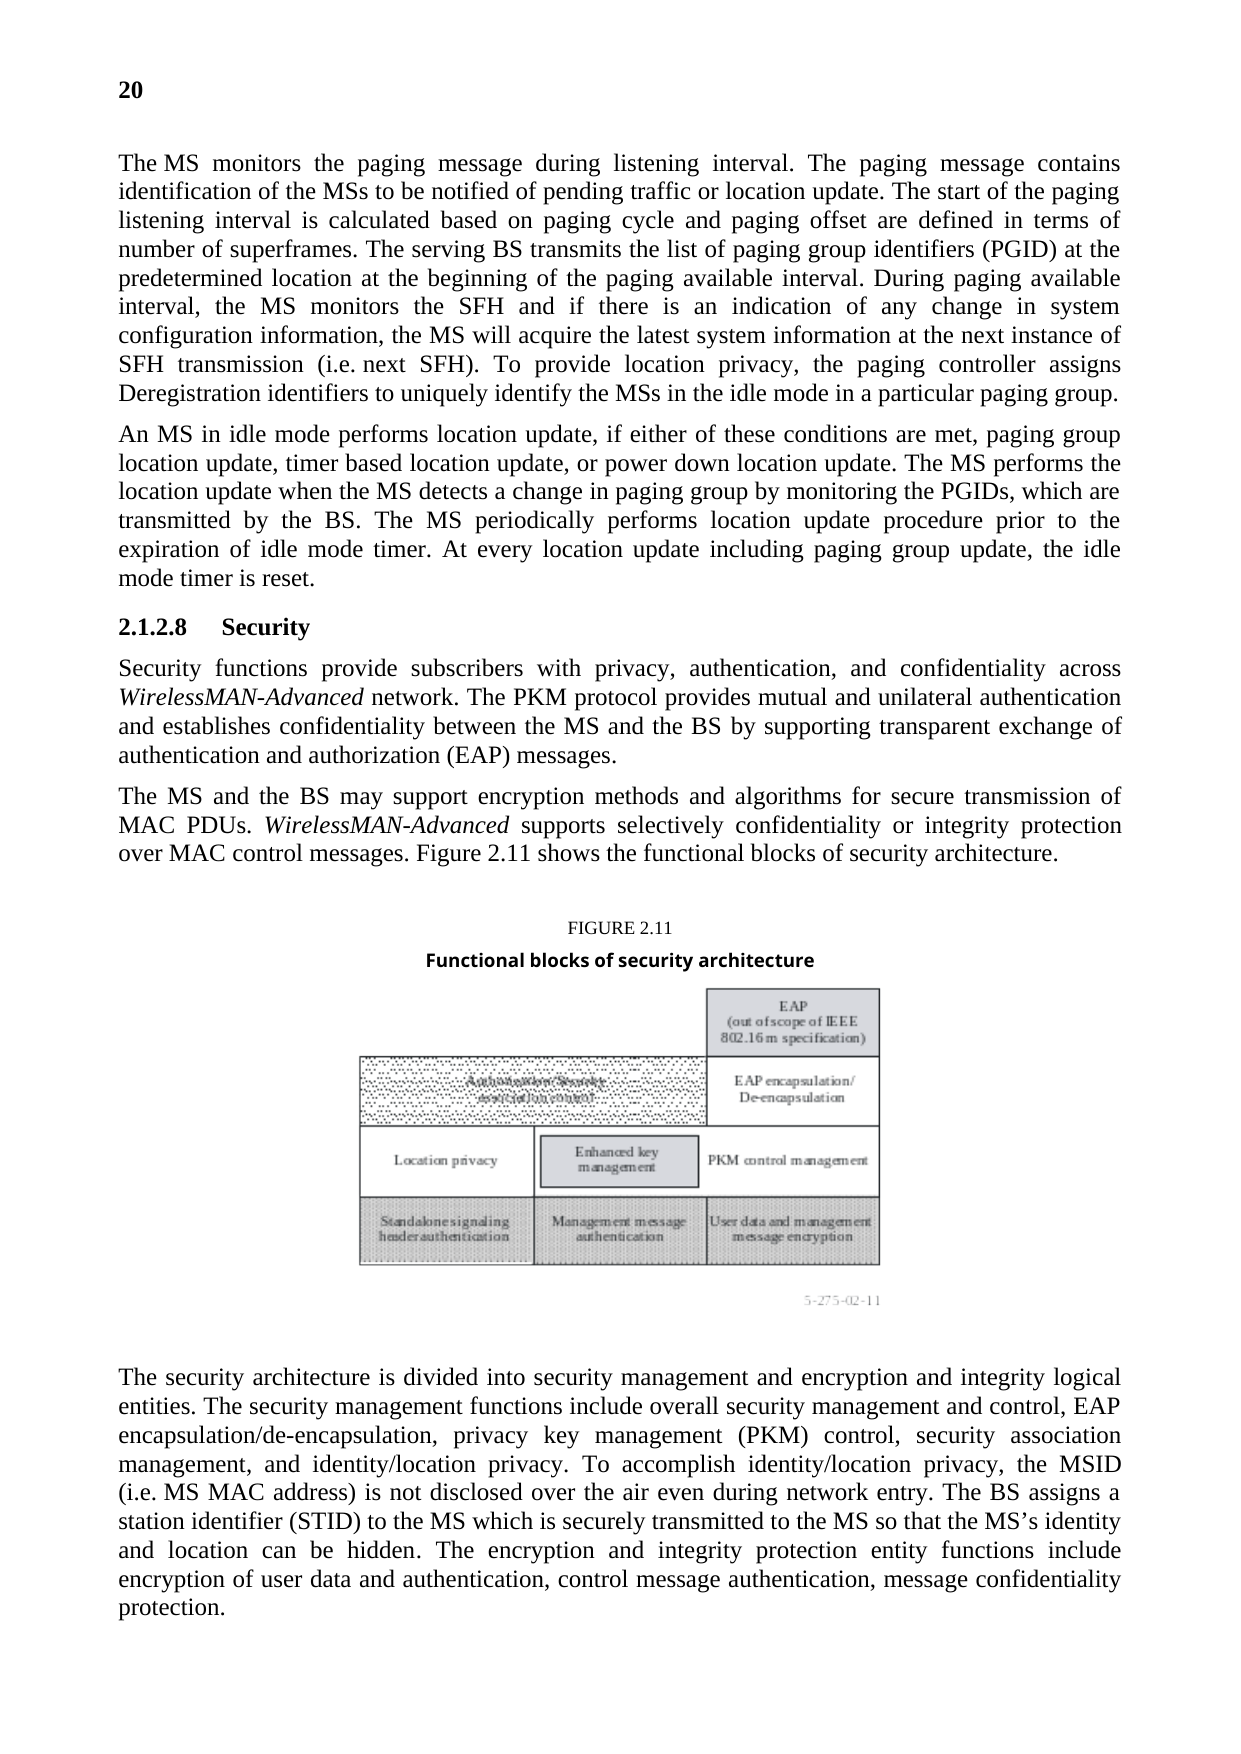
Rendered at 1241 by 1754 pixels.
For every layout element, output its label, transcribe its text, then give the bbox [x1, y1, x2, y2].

subtitle 2.1.2.8 Security [118, 612, 1122, 641]
text Figure 2.11 [118, 917, 1122, 939]
text An MS in idle mode performs location update, if either of these conditions are met, paging group location update, timer based location update, or power down location update. The MS performs the location update when the MS detects a change in paging group by monitoring the PGIDs, which are transmitted by the BS. The MS periodically performs location update procedure prior to the expiration of idle mode timer. At every location update including paging group update, the idle mode timer is reset. [118, 419, 1122, 591]
text The security architecture is divided into security management and encryption and integrity logical entities. The security management functions include overall security management and control, EAP encapsulation/de-encapsulation, privacy key management (PKM) control, security association management, and identity/location privacy. To accomplish identity/location privacy, the MSID (i.e. MS MAC address) is not disclosed over the air even during network entry. The BS assigns a station identifier (STID) to the MS which is securely transmitted to the MS so that the MS’s identity and location can be hidden. The encryption and integrity protection entity functions include encryption of user data and authentication, control message authentication, message confidentiality protection. [118, 1362, 1122, 1621]
title Functional blocks of security architecture [118, 947, 1122, 973]
text The MS and the BS may support encryption methods and algorithms for secure transmission of MAC PDUs. WirelessMAN-Advanced supports selectively confidentiality or integrity protection over MAC control messages. Figure 2.11 shows the functional blocks of security architecture. [118, 781, 1122, 867]
text Security functions provide subscribers with privacy, authentication, and confidentiality across WirelessMAN-Advanced network. The PKM protocol provides mutual and unilateral authentication and establishes confidentiality between the MS and the BS by supporting transparent exchange of authentication and authorization (EAP) messages. [118, 653, 1122, 768]
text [118, 148, 1122, 406]
